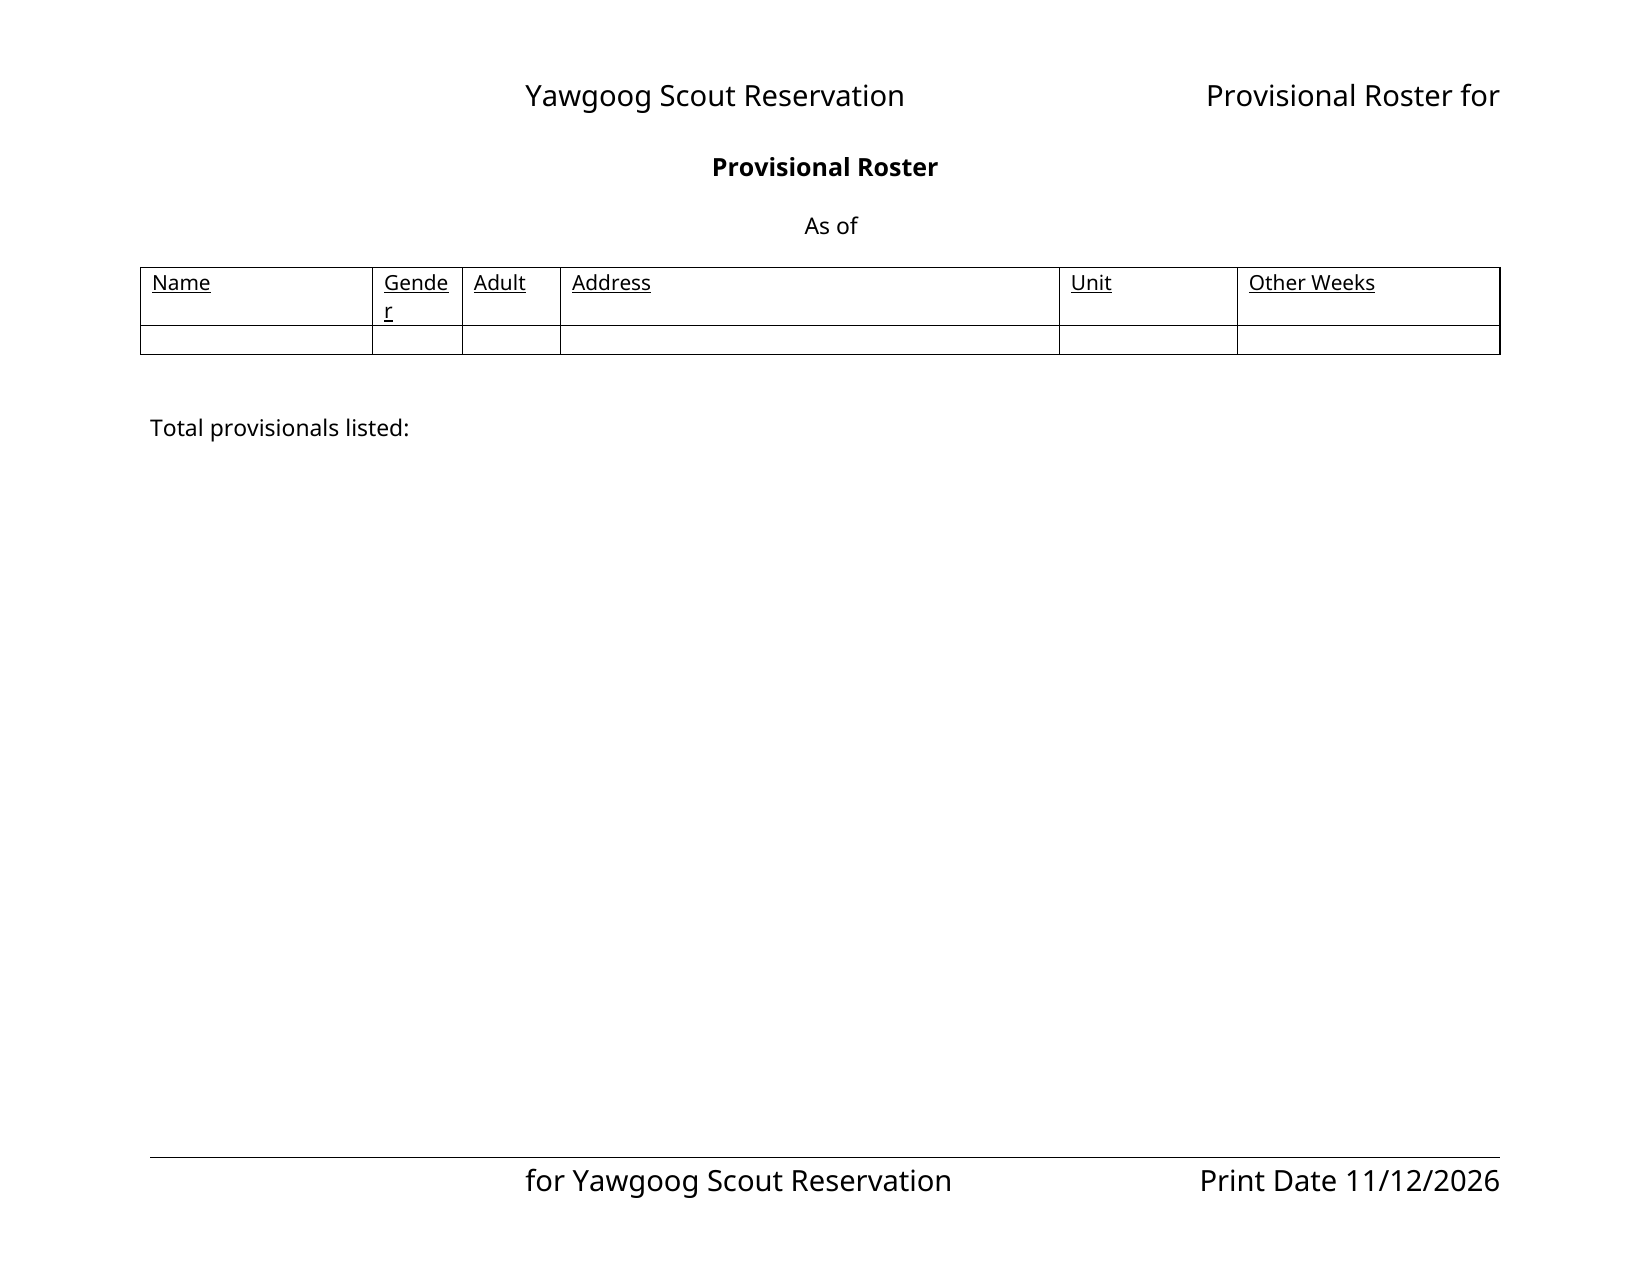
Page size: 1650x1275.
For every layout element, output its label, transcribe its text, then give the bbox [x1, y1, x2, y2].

table_cell [373, 326, 462, 354]
table_header Other Weeks [1238, 268, 1499, 325]
table_header Adult [463, 268, 560, 325]
text As of [150, 210, 1500, 241]
text Total provisionals listed: [150, 412, 1500, 443]
table_header Gender [373, 268, 462, 325]
table_cell [561, 326, 1059, 354]
table_header Name [141, 268, 372, 325]
table_cell [1060, 326, 1237, 354]
text Provisional Roster [150, 150, 1500, 184]
table_cell [463, 326, 560, 354]
table_cell [141, 326, 372, 354]
table_header Unit [1060, 268, 1237, 325]
table_cell [1238, 326, 1499, 354]
table_header Address [561, 268, 1059, 325]
